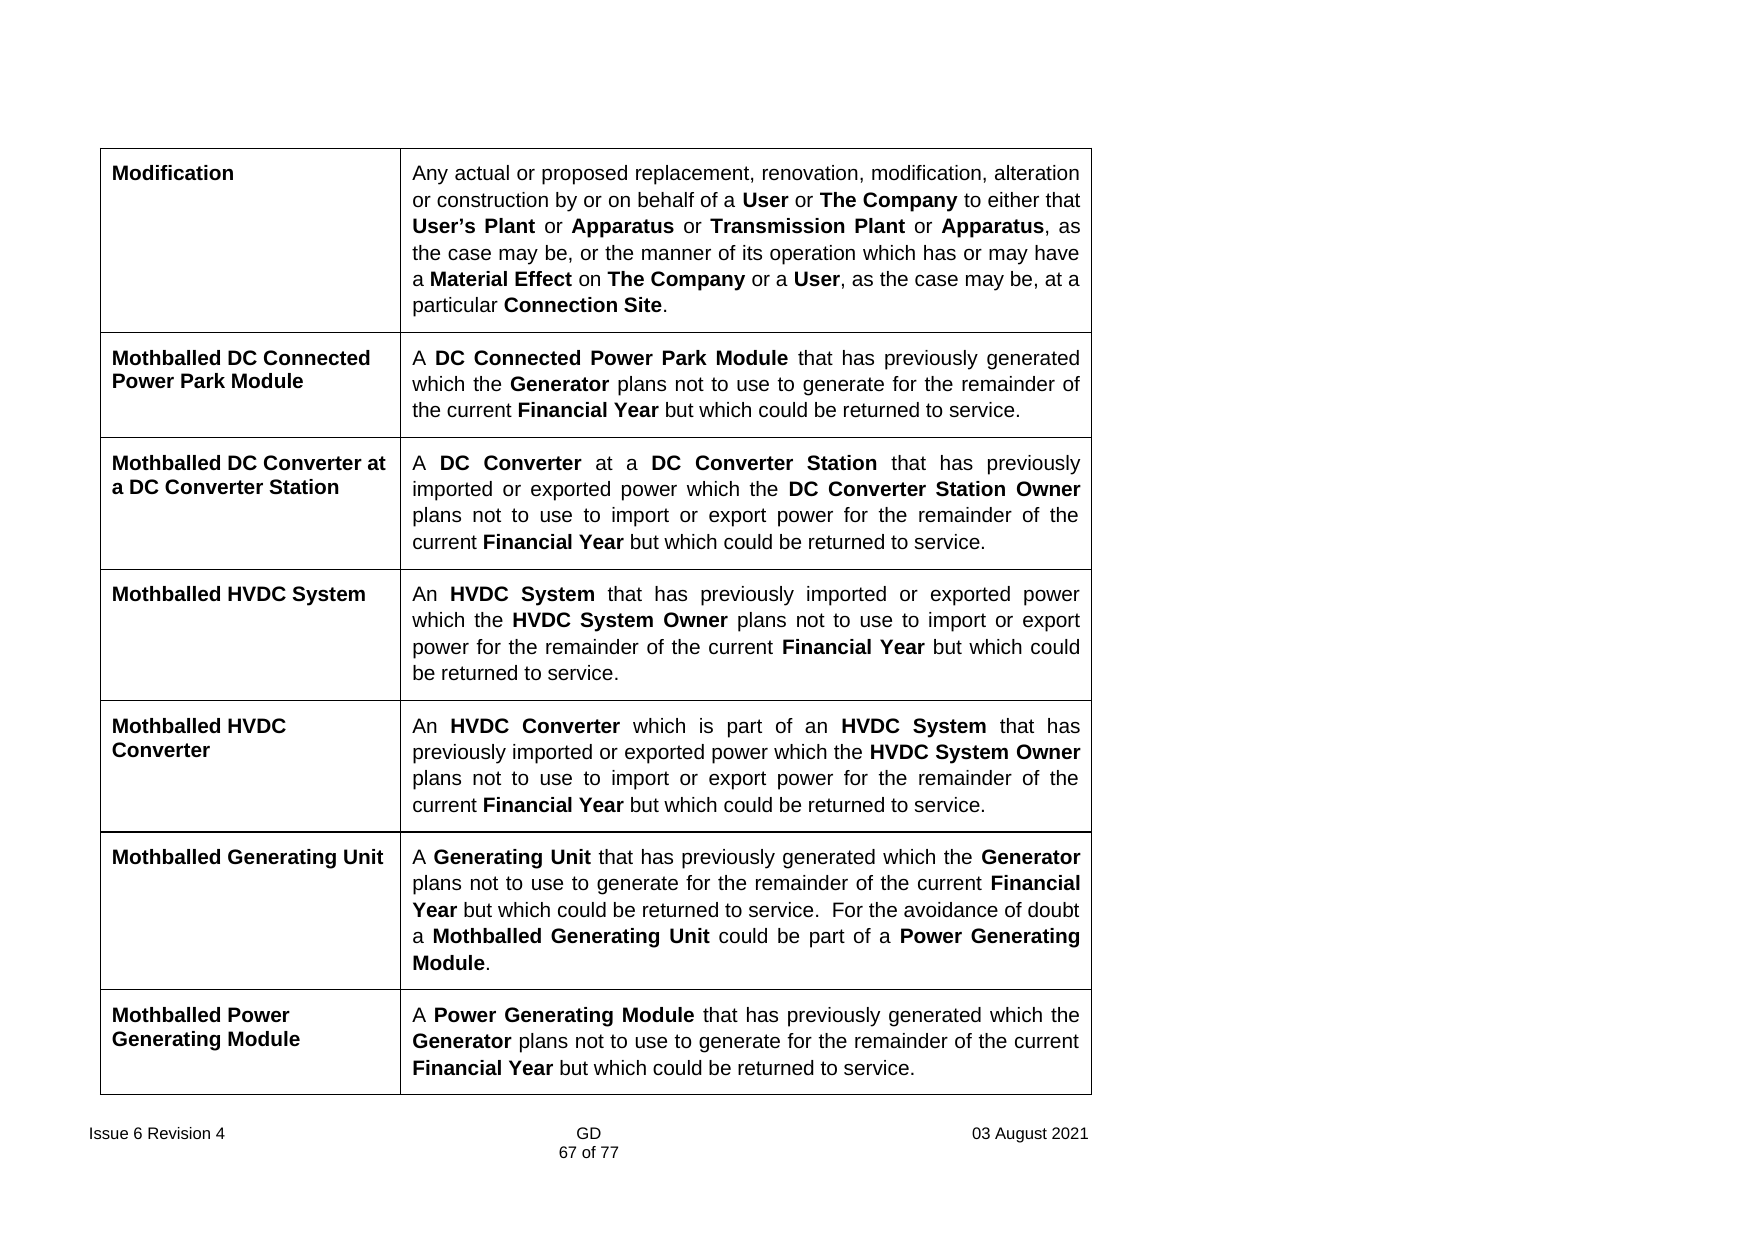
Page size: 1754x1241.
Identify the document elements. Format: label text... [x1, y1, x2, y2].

table_cell Mothballed HVDC Converter [101, 701, 400, 831]
table_cell A Power Generating Module that has previously generated which the Generator plans not to use to generate for the remainder of the current Financial Year but which could be returned to service. [401, 990, 1091, 1094]
table_cell Mothballed Generating Unit [101, 833, 400, 989]
table_cell A DC Converter at a DC Converter Station that has previously imported or exported power which the DC Converter Station Owner plans not to use to import or export power for the remainder of the current Financial Year but which could be returned to service. [401, 438, 1091, 568]
table_cell An HVDC Converter which is part of an HVDC System that has previously imported or exported power which the HVDC System Owner plans not to use to import or export power for the remainder of the current Financial Year but which could be returned to service. [401, 701, 1091, 831]
table_cell Any actual or proposed replacement, renovation, modification, alteration or construction by or on behalf of a User or The Company to either that User’s Plant or Apparatus or Transmission Plant or Apparatus, as the case may be, or the manner of its operation which has or may have a Material Effect on The Company or a User, as the case may be, at a particular Connection Site. [401, 149, 1091, 332]
table_cell Modification [101, 149, 400, 332]
table_cell An HVDC System that has previously imported or exported power which the HVDC System Owner plans not to use to import or export power for the remainder of the current Financial Year but which could be returned to service. [401, 570, 1091, 700]
table_cell Mothballed DC Converter at a DC Converter Station [101, 438, 400, 568]
table_cell A Generating Unit that has previously generated which the Generator plans not to use to generate for the remainder of the current Financial Year but which could be returned to service. For the avoidance of doubt a Mothballed Generating Unit could be part of a Power Generating Module. [401, 833, 1091, 989]
table_cell Mothballed Power Generating Module [101, 990, 400, 1094]
table_cell A DC Connected Power Park Module that has previously generated which the Generator plans not to use to generate for the remainder of the current Financial Year but which could be returned to service. [401, 333, 1091, 437]
table_cell Mothballed DC Connected Power Park Module [101, 333, 400, 437]
table_cell Mothballed HVDC System [101, 570, 400, 700]
